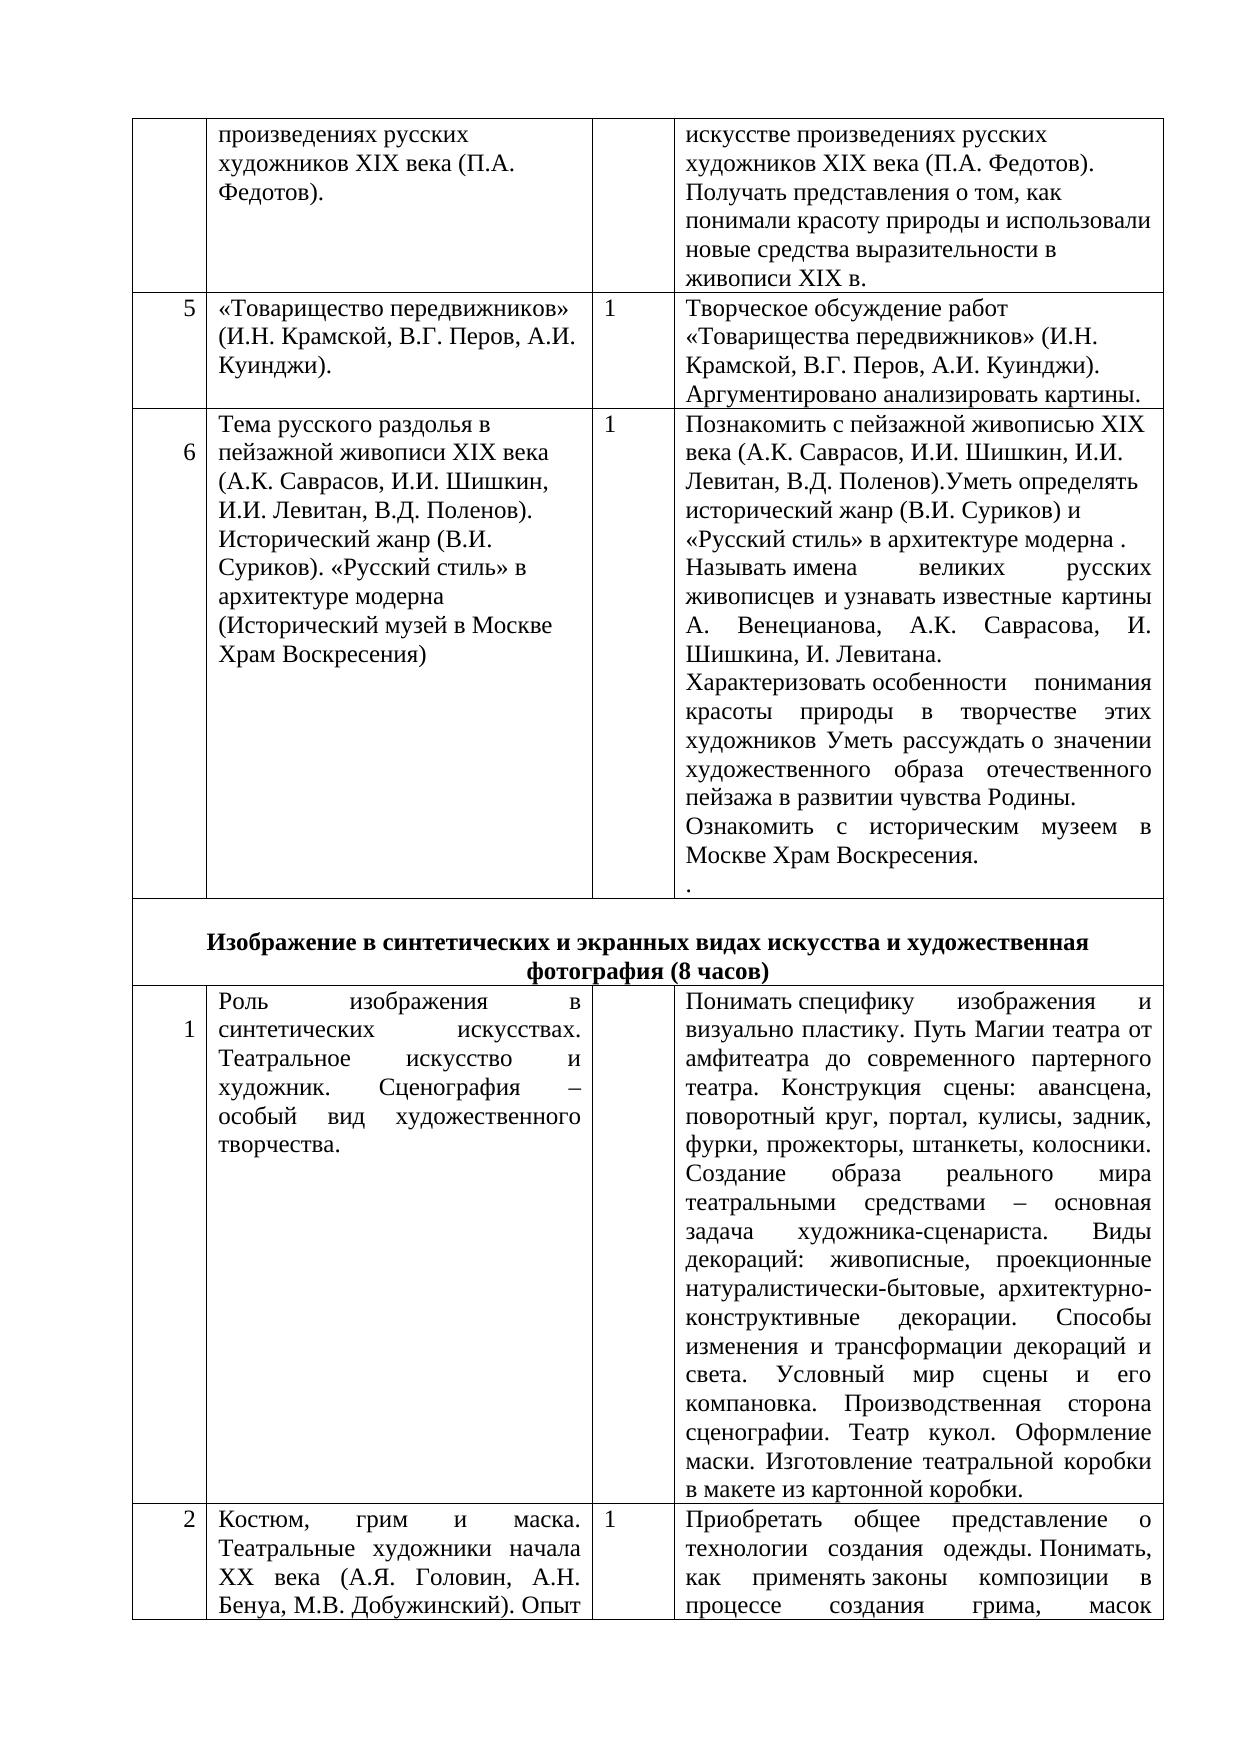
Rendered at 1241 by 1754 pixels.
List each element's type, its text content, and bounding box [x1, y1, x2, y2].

table_cell 1 [593, 409, 674, 897]
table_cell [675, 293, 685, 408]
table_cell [675, 1504, 1163, 1619]
table_cell 1 [133, 986, 206, 1503]
table_cell 5 [133, 293, 206, 408]
table_cell 2 [133, 1504, 206, 1619]
table_cell [593, 986, 674, 1503]
table_cell 1 [593, 119, 674, 292]
table_cell 1 [593, 293, 674, 408]
table_cell «Товарищество передвижников» (И.Н. Крамской, В.Г. Перов, А.И. Куинджи). [207, 293, 592, 408]
table_cell Тема русского раздолья в пейзажной живописи XIX века (А.К. Саврасов, И.И. Шишкин, И.И. Левитан, В.Д. Поленов). Исторический жанр (В.И. Суриков). «Русский стиль» в архитектуре модерна (Исторический музей в Москве Храм Воскресения) [207, 409, 592, 897]
table_cell 4 [133, 119, 206, 292]
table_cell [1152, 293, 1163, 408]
table_cell Роль изображения в синтетических искусствах. Театральное искусство и художник. Сценография – особый вид художественного творчества. [207, 986, 592, 1503]
table_cell 1 [593, 1504, 674, 1619]
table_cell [207, 119, 592, 292]
table_cell Изображение в синтетических и экранных видах искусства и художественная фотография (8 часов) [133, 899, 1163, 985]
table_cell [207, 1504, 592, 1619]
table_cell Познакомить с пейзажной живописью XIX века (А.К. Саврасов, И.И. Шишкин, И.И. Левитан, В.Д. Поленов).Уметь определять исторический жанр (В.И. Суриков) и «Русский стиль» в архитектуре модерна . Называть имена великих русских живописцев и узнавать известные картины А. Венецианова, А.К. Саврасова, И. Шишкина, И. Левитана. Характеризовать особенности понимания красоты природы в творчестве этих художников Уметь рассуждать о значении художественного образа отечественного пейзажа в развитии чувства Родины. Ознакомить с историческим музеем в Москве Храм Воскресения. . [675, 409, 1163, 897]
table_cell Понимать специфику изображения и визуально пластику. Путь Магии театра от амфитеатра до современного партерного театра. Конструкция сцены: авансцена, поворотный круг, портал, кулисы, задник, фурки, прожекторы, штанкеты, колосники. Создание образа реального мира театральными средствами – основная задача художника-сценариста. Виды декораций: живописные, проекционные натуралистически-бытовые, архитектурно-конструктивные декорации. Способы изменения и трансформации декораций и света. Условный мир сцены и его компановка. Производственная сторона сценографии. Театр кукол. Оформление маски. Изготовление театральной коробки в макете из картонной коробки. [675, 986, 1163, 1503]
table_cell 6 [133, 409, 206, 897]
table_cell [675, 119, 1163, 292]
